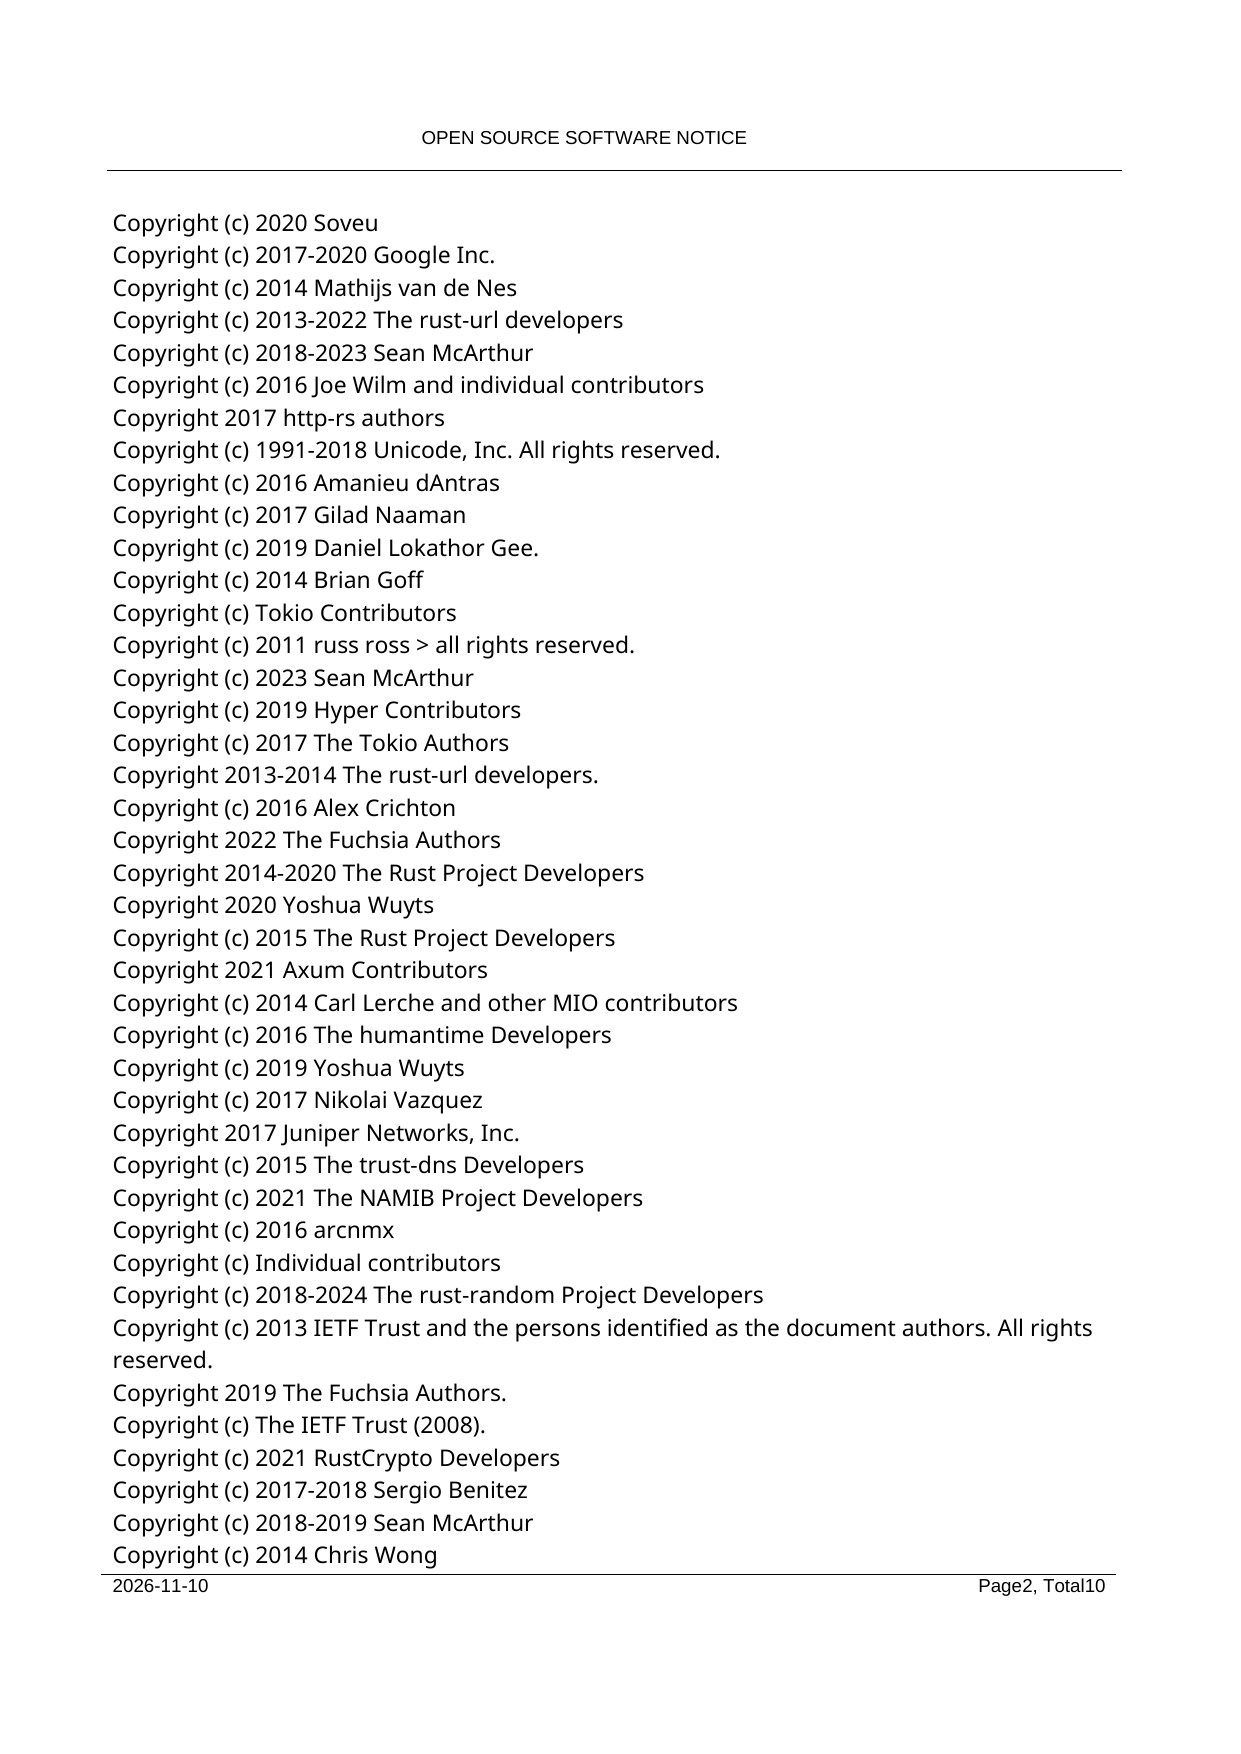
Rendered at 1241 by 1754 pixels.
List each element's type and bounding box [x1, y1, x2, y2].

text [112, 206, 1128, 1571]
